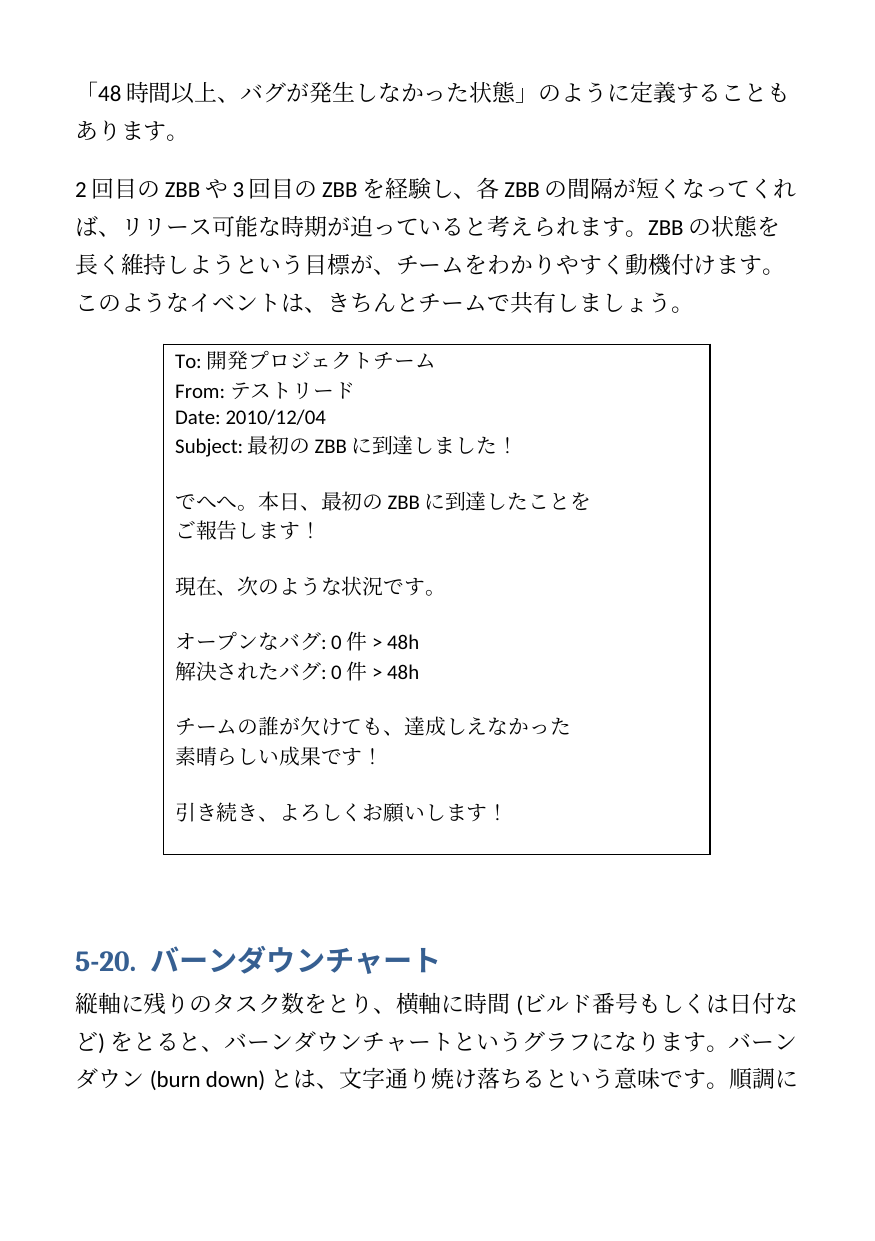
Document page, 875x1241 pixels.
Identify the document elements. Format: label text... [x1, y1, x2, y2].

text 2回目のZBBや3回目のZBBを経験し、各ZBBの間隔が短くなってくれば、リリース可能な時期が迫っていると考えられます。ZBBの状態を長く維持しようという目標が、チームをわかりやすく動機付けます。このようなイベントは、きちんとチームで共有しましょう。 [75, 171, 799, 318]
subtitle バーンダウンチャート [75, 937, 799, 979]
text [75, 986, 799, 1094]
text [75, 75, 799, 146]
table_header To: 開発プロジェクトチーム From: テストリード Date: 2010/12/04 Subject: 最初のZBBに到達しました！ でへへ。本日、最初のZBBに到達したことを ご報告します！ 現在、次のような状況です。 オープンなバグ: 0件 > 48h 解決されたバグ: 0件 > 48h チームの誰が欠けても、達成しえなかった 素晴らしい成果です！ 引き続き、よろしくお願いします！ [164, 345, 709, 854]
